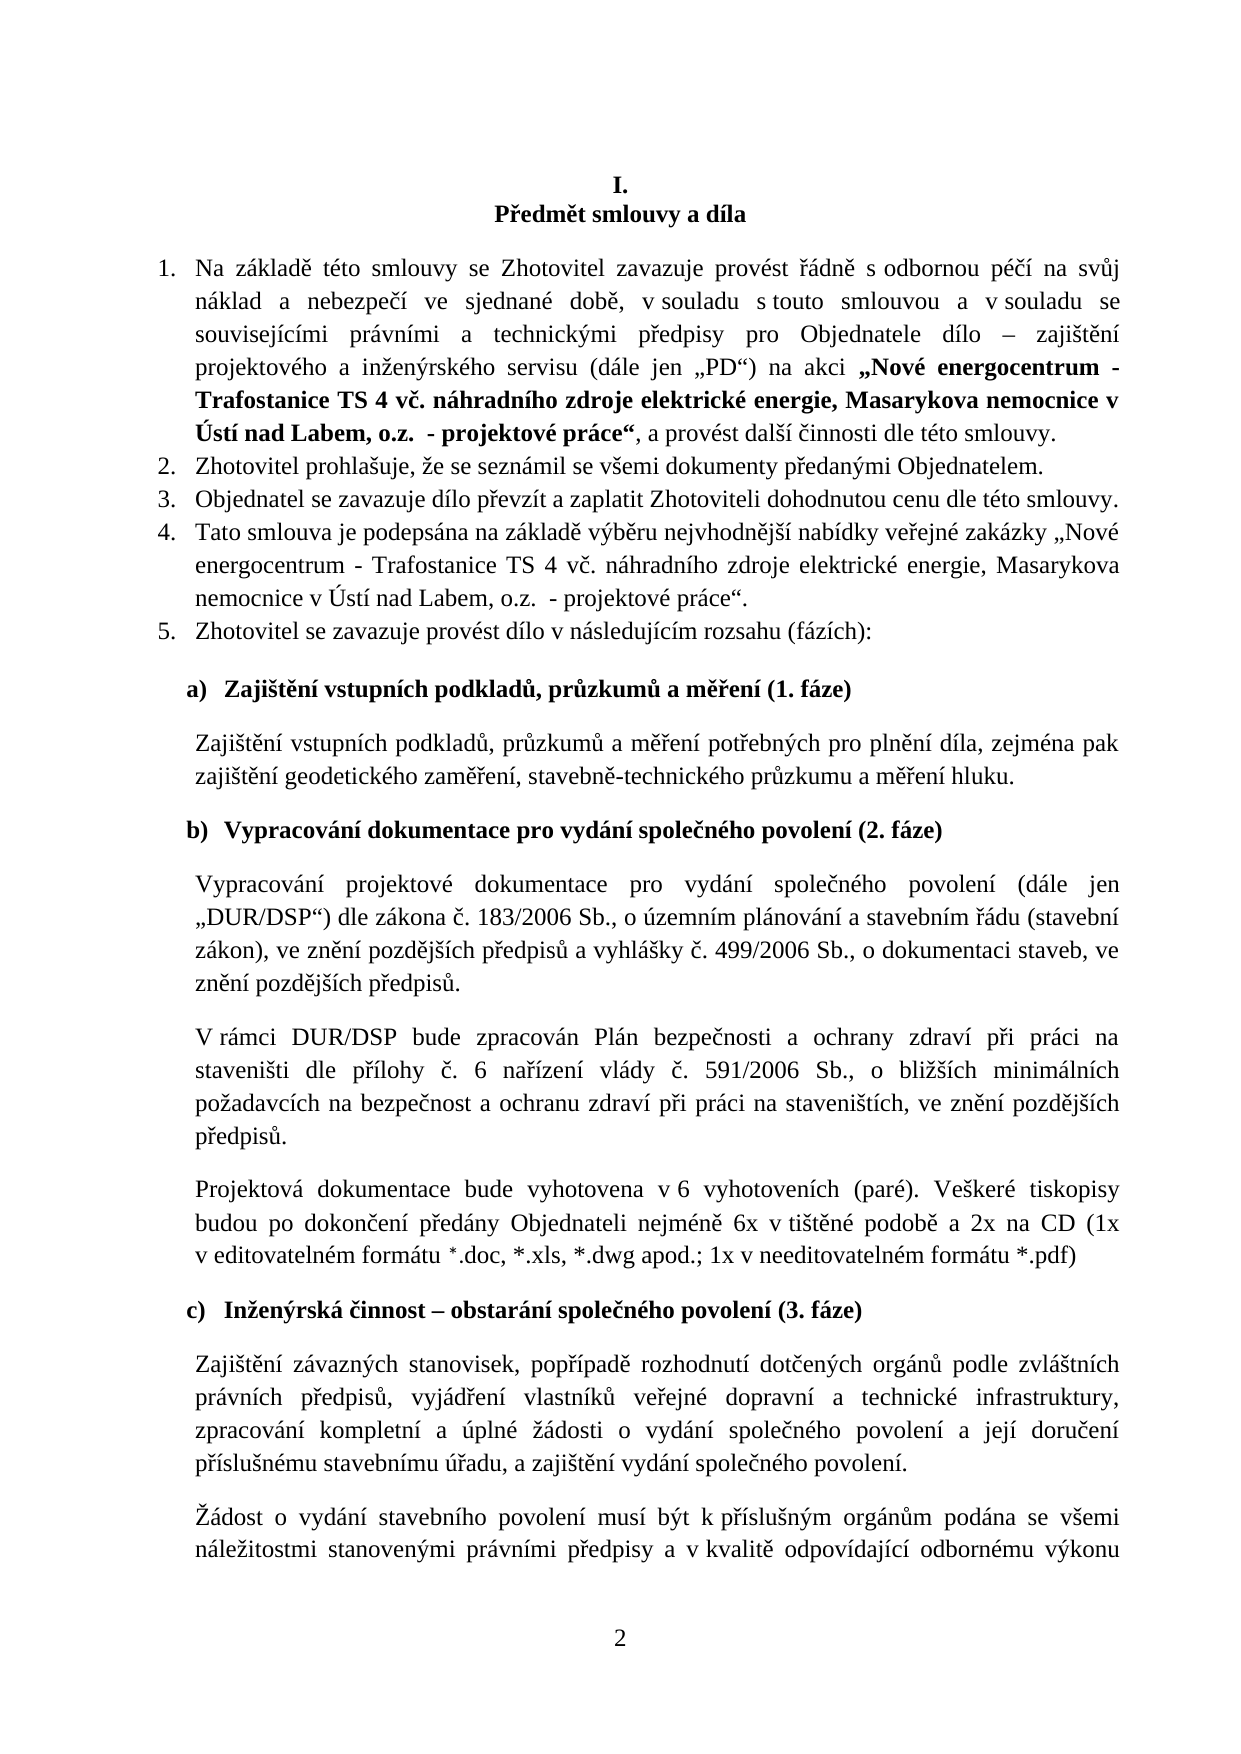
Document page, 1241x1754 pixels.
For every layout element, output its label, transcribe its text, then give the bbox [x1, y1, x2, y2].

list Zajištění závazných stanovisek, popřípadě rozhodnutí dotčených orgánů podle zvláštních právních předpisů, vyjádření vlastníků veřejné dopravní a technické infrastruktury, zpracování kompletní a úplné žádosti o vydání společného povolení a její doručení příslušnému stavebnímu úřadu, a zajištění vydání společného povolení. [195, 1349, 1120, 1476]
list Vypracování dokumentace pro vydání společného povolení (2. fáze) [186, 815, 1120, 844]
list Vypracování projektové dokumentace pro vydání společného povolení (dále jen „DUR/DSP“) dle zákona č. 183/2006 Sb., o územním plánování a stavebním řádu (stavební zákon), ve znění pozdějších předpisů a vyhlášky č. 499/2006 Sb., o dokumentaci staveb, ve znění pozdějších předpisů. [195, 869, 1120, 997]
list Tato smlouva je podepsána na základě výběru nejvhodnější nabídky veřejné zakázky „Nové energocentrum - Trafostanice TS 4 vč. náhradního zdroje elektrické energie, Masarykova nemocnice v Ústí nad Labem, o.z. - projektové práce“. [157, 517, 1120, 612]
text Předmět smlouvy a díla [120, 199, 1120, 228]
list Projektová dokumentace bude vyhotovena v 6 vyhotoveních (paré). Veškeré tiskopisy budou po dokončení předány Objednateli nejméně 6x v tištěné podobě a 2x na CD (1x v editovatelném formátu *.doc, *.xls, *.dwg apod.; 1x v needitovatelném formátu *.pdf) [195, 1174, 1120, 1270]
list Inženýrská činnost – obstarání společného povolení (3. fáze) [186, 1295, 1120, 1323]
list Objednatel se zavazuje dílo převzít a zaplatit Zhotoviteli dohodnutou cenu dle této smlouvy. [157, 484, 1120, 513]
list Zhotovitel prohlašuje, že se seznámil se všemi dokumenty předanými Objednatelem. [157, 451, 1120, 480]
list Zajištění vstupních podkladů, průzkumů a měření (1. fáze) [186, 674, 1120, 703]
text I. [120, 170, 1120, 199]
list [195, 1502, 1120, 1563]
list Zhotovitel se zavazuje provést dílo v následujícím rozsahu (fázích): [157, 616, 1120, 645]
list Na základě této smlouvy se Zhotovitel zavazuje provést řádně s odbornou péčí na svůj náklad a nebezpečí ve sjednané době, v souladu s touto smlouvou a v souladu se souvisejícími právními a technickými předpisy pro Objednatele dílo – zajištění projektového a inženýrského servisu (dále jen „PD“) na akci „Nové energocentrum - Trafostanice TS 4 vč. náhradního zdroje elektrické energie, Masarykova nemocnice v Ústí nad Labem, o.z. - projektové práce“, a provést další činnosti dle této smlouvy. [157, 253, 1120, 447]
list V rámci DUR/DSP bude zpracován Plán bezpečnosti a ochrany zdraví při práci na staveništi dle přílohy č. 6 nařízení vlády č. 591/2006 Sb., o bližších minimálních požadavcích na bezpečnost a ochranu zdraví při práci na staveništích, ve znění pozdějších předpisů. [195, 1022, 1120, 1149]
list Zajištění vstupních podkladů, průzkumů a měření potřebných pro plnění díla, zejména pak zajištění geodetického zaměření, stavebně-technického průzkumu a měření hluku. [195, 728, 1120, 790]
